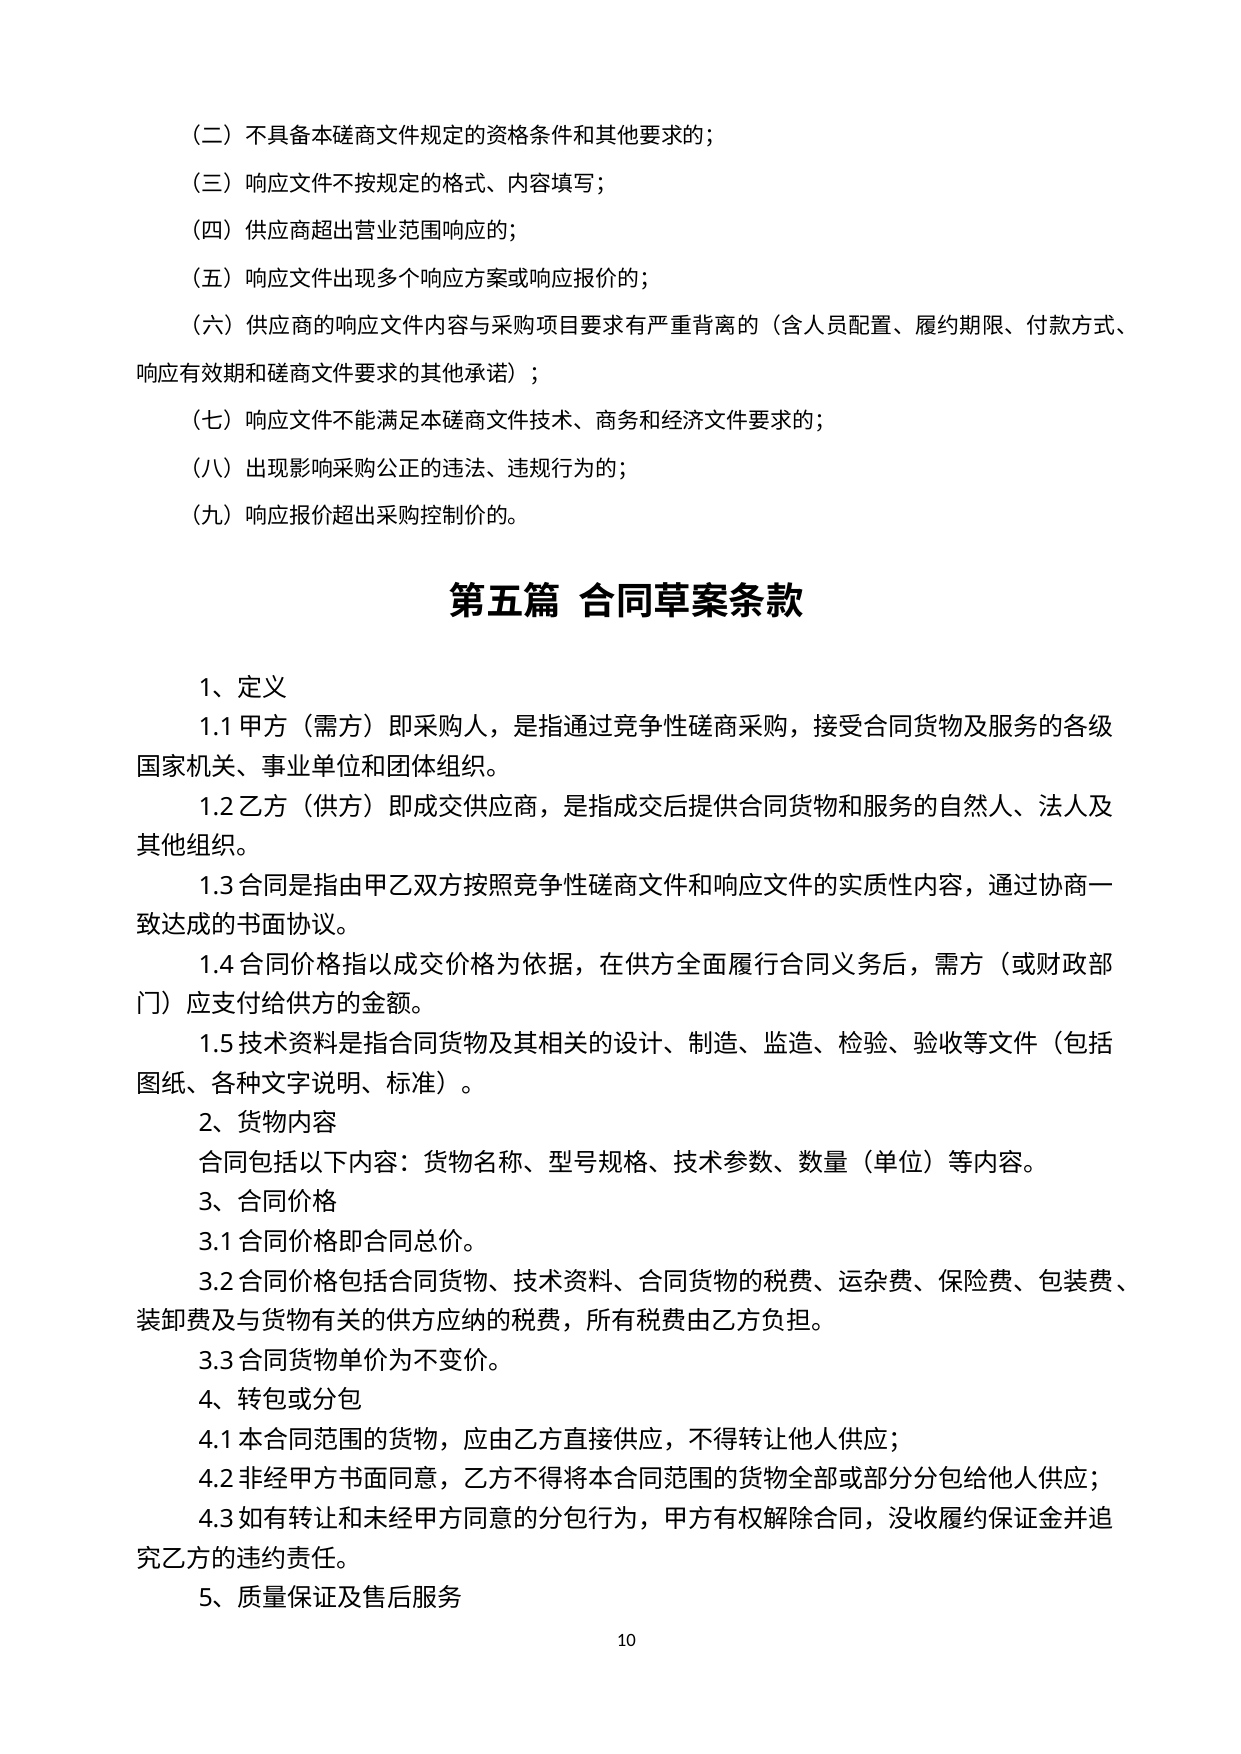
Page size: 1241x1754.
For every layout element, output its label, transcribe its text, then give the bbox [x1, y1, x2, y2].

text 1.5技术资料是指合同货物及其相关的设计、制造、监造、检验、验收等文件（包括图纸、各种文字说明、标准）。 [136, 1021, 1116, 1100]
text 4.2非经甲方书面同意，乙方不得将本合同范围的货物全部或部分分包给他人供应； [136, 1456, 1116, 1496]
text 1.2乙方（供方）即成交供应商，是指成交后提供合同货物和服务的自然人、法人及其他组织。 [136, 783, 1116, 862]
text （三）响应文件不按规定的格式、内容填写； [136, 166, 1116, 197]
text 2、货物内容 [136, 1100, 1116, 1139]
text （八）出现影响采购公正的违法、违规行为的； [136, 451, 1116, 482]
text 3、合同价格 [136, 1179, 1116, 1219]
text 4.3如有转让和未经甲方同意的分包行为，甲方有权解除合同，没收履约保证金并追究乙方的违约责任。 [136, 1496, 1116, 1575]
text 1.3合同是指由甲乙双方按照竞争性磋商文件和响应文件的实质性内容，通过协商一致达成的书面协议。 [136, 862, 1116, 942]
text （五）响应文件出现多个响应方案或响应报价的； [136, 261, 1116, 292]
subtitle 第五篇 合同草案条款 [136, 571, 1116, 625]
text 合同包括以下内容：货物名称、型号规格、技术参数、数量（单位）等内容。 [136, 1139, 1116, 1179]
text 1.4合同价格指以成交价格为依据，在供方全面履行合同义务后，需方（或财政部门）应支付给供方的金额。 [136, 942, 1116, 1021]
text （四）供应商超出营业范围响应的； [136, 213, 1116, 245]
text （七）响应文件不能满足本磋商文件技术、商务和经济文件要求的； [136, 403, 1116, 435]
text 5、质量保证及售后服务 [136, 1575, 1116, 1614]
text 1、定义 [136, 664, 1116, 704]
text （九）响应报价超出采购控制价的。 [136, 498, 1116, 530]
text 4、转包或分包 [136, 1377, 1116, 1417]
text 3.2合同价格包括合同货物、技术资料、合同货物的税费、运杂费、保险费、包装费、装卸费及与货物有关的供方应纳的税费，所有税费由乙方负担。 [136, 1258, 1116, 1337]
text 1.1甲方（需方）即采购人，是指通过竞争性磋商采购，接受合同货物及服务的各级国家机关、事业单位和团体组织。 [136, 704, 1116, 783]
text （六）供应商的响应文件内容与采购项目要求有严重背离的（含人员配置、履约期限、付款方式、响应有效期和磋商文件要求的其他承诺）； [136, 308, 1116, 387]
text 4.1本合同范围的货物，应由乙方直接供应，不得转让他人供应； [136, 1417, 1116, 1456]
text 3.1合同价格即合同总价。 [136, 1219, 1116, 1258]
text （二）不具备本磋商文件规定的资格条件和其他要求的； [136, 118, 1116, 150]
text 3.3合同货物单价为不变价。 [136, 1337, 1116, 1377]
